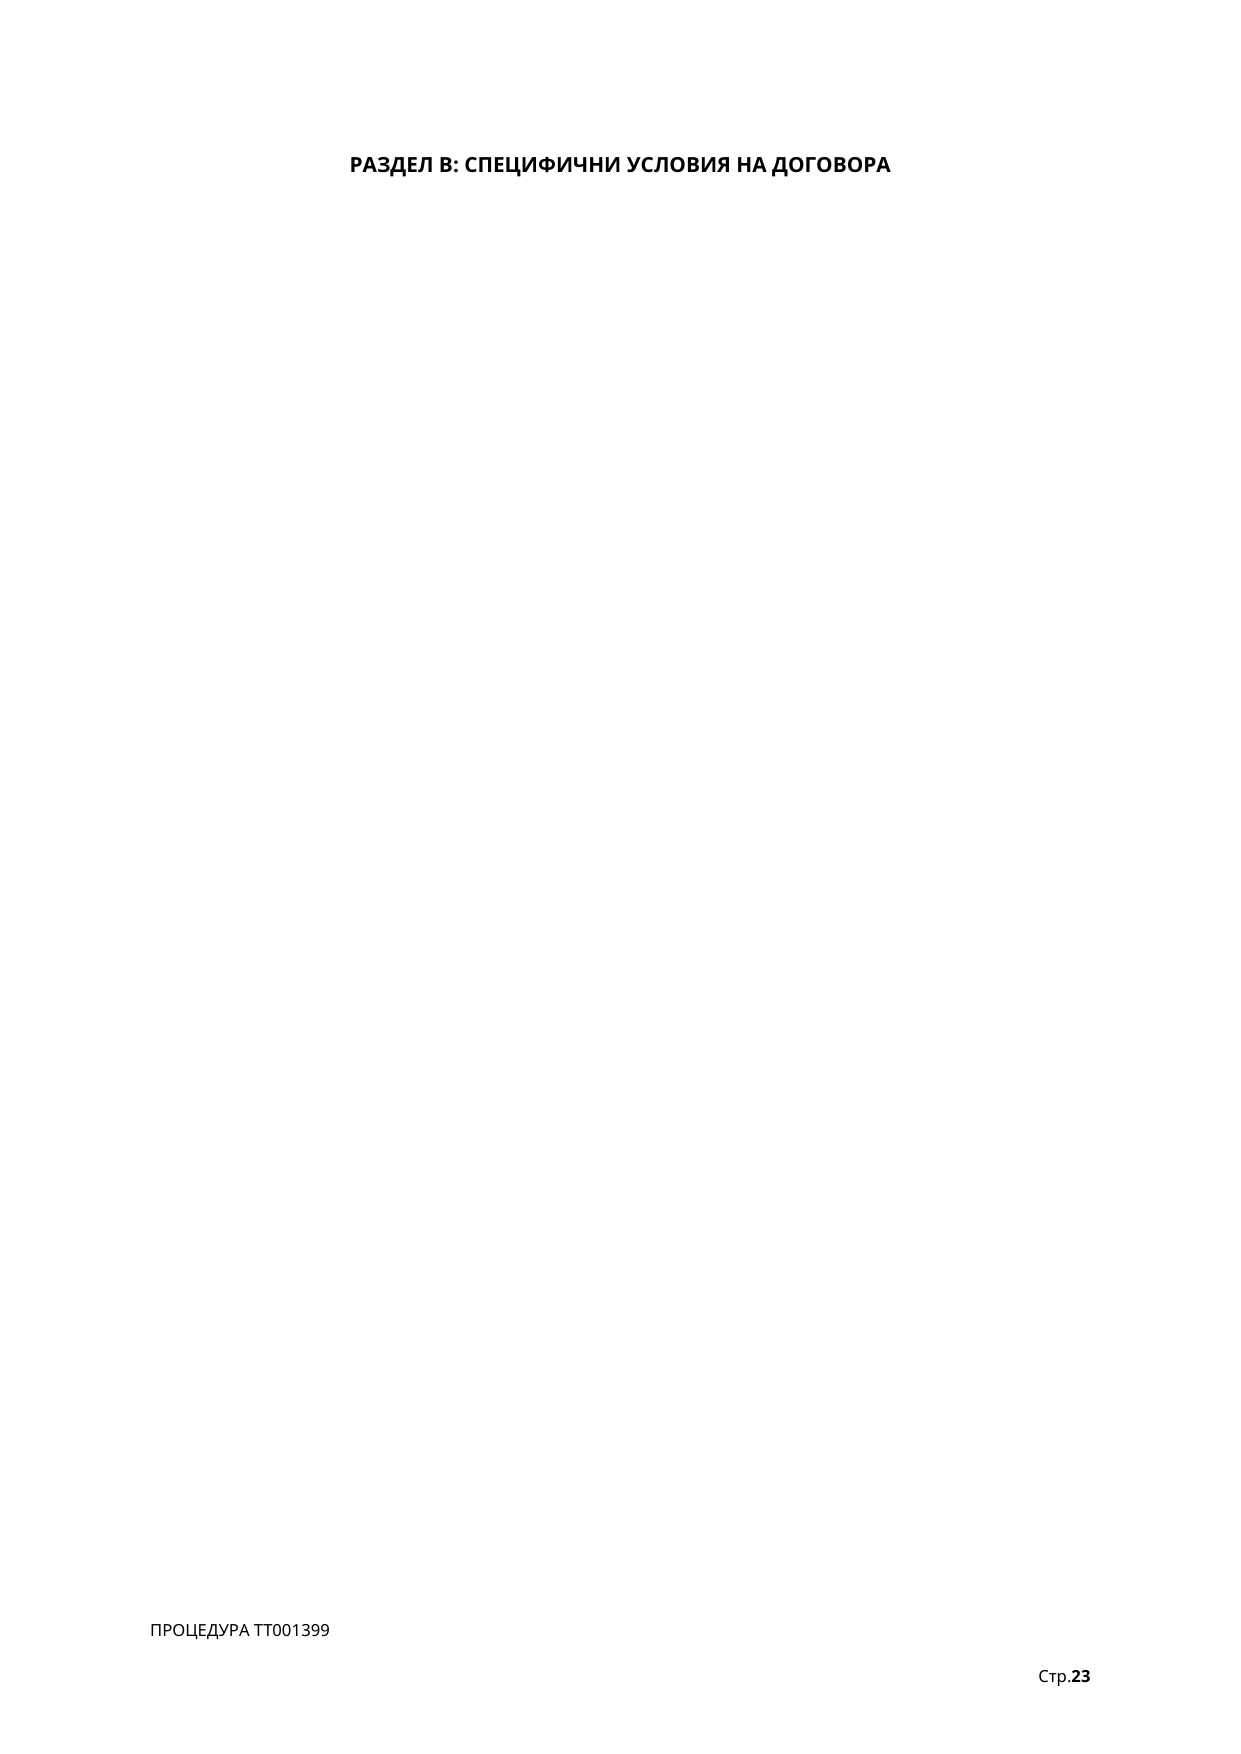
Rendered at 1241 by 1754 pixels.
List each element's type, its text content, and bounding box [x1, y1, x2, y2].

text РАЗДЕЛ В: СПЕЦИФИЧНИ УСЛОВИЯ НА ДОГОВОРА [150, 150, 1090, 178]
